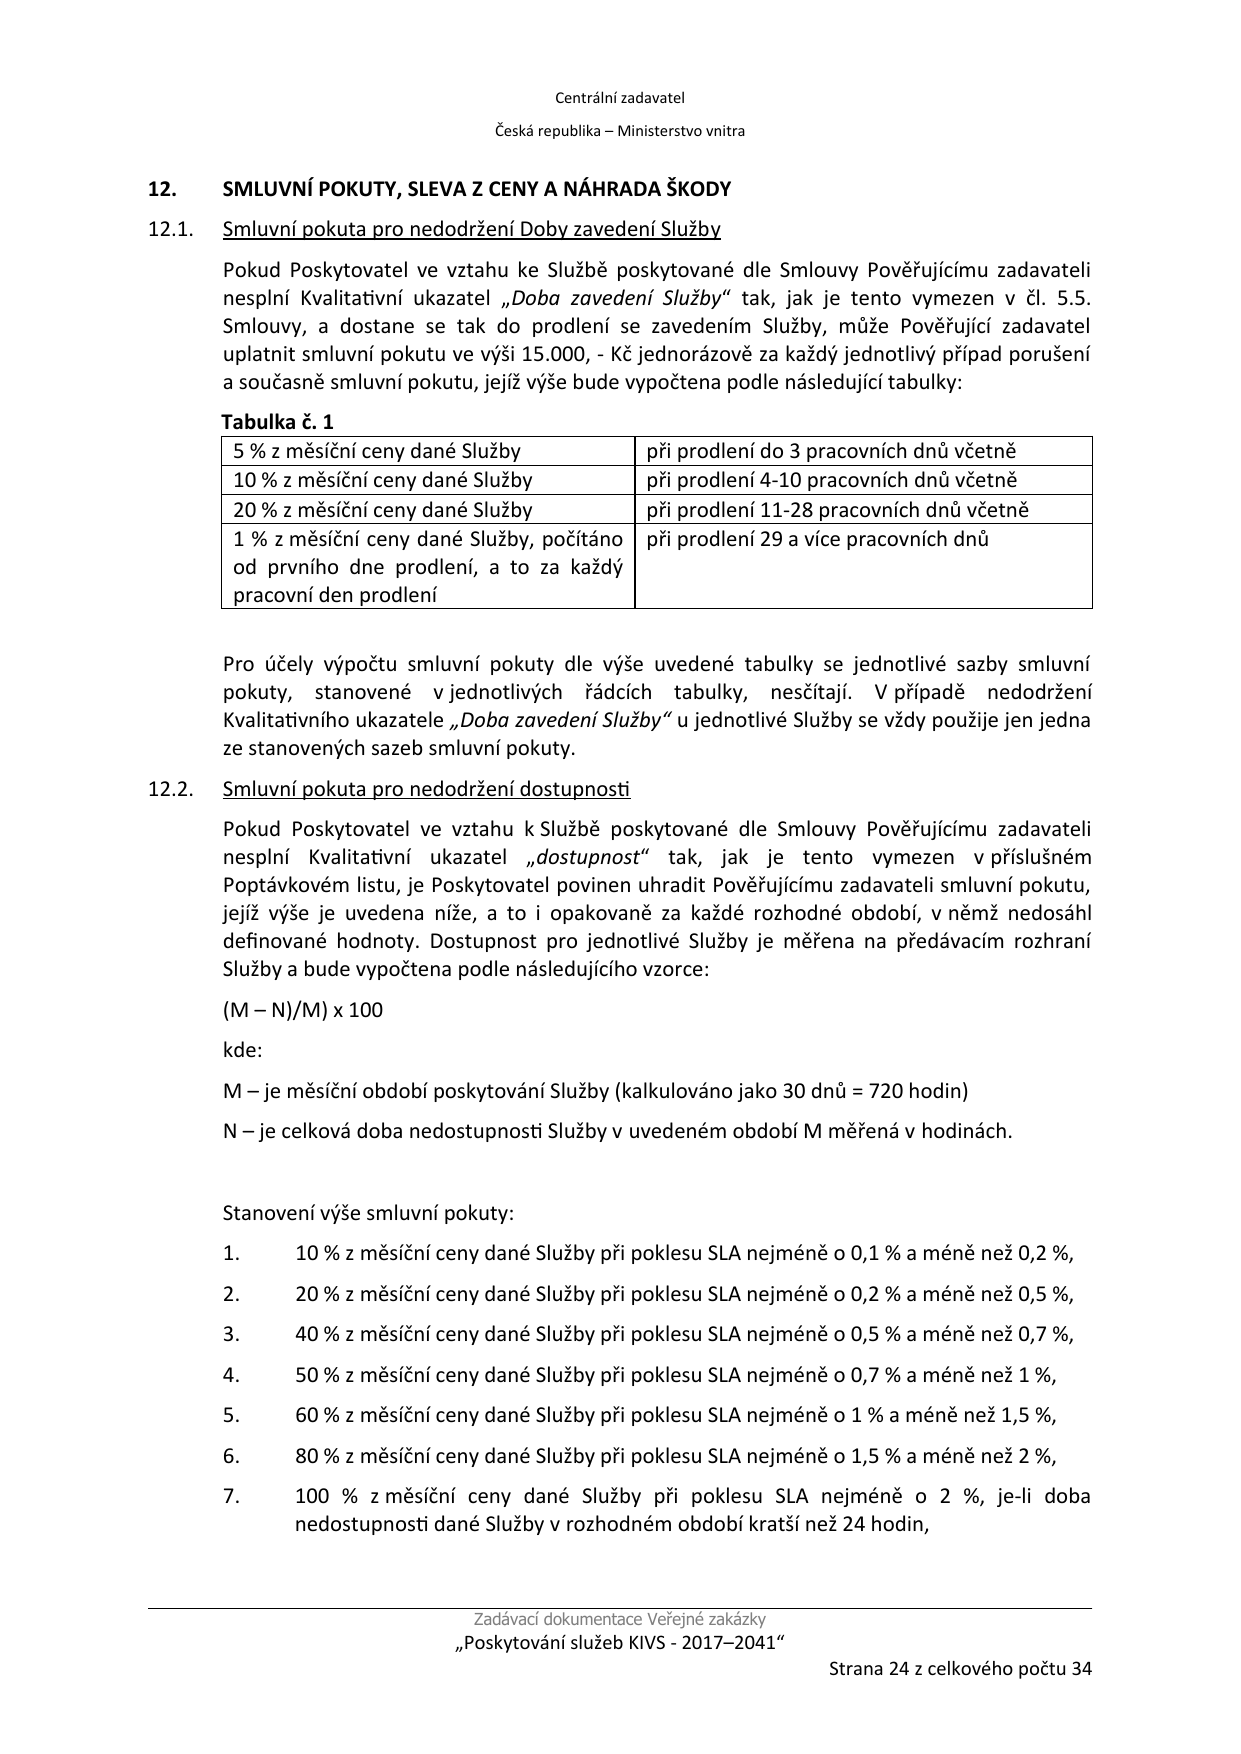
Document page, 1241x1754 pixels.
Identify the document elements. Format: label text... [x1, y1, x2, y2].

text 5. 60 % z měsíční ceny dané Služby při poklesu SLA nejméně o 1 % a méně než 1,5 %, [223, 1400, 1092, 1428]
text Pro účely výpočtu smluvní pokuty dle výše uvedené tabulky se jednotlivé sazby smluvní pokuty, stanovené v jednotlivých řádcích tabulky, nesčítají. V případě nedodržení Kvalitativního ukazatele „Doba zavedení Služby“ u jednotlivé Služby se vždy použije jen jedna ze stanovených sazeb smluvní pokuty. [223, 649, 1092, 761]
text M – je měsíční období poskytování Služby (kalkulováno jako 30 dnů = 720 hodin) [223, 1076, 1092, 1104]
text 6. 80 % z měsíční ceny dané Služby při poklesu SLA nejméně o 1,5 % a méně než 2 %, [223, 1441, 1092, 1469]
text kde: [223, 1036, 1092, 1064]
text 1. 10 % z měsíční ceny dané Služby při poklesu SLA nejméně o 0,1 % a méně než 0,2 %, [223, 1238, 1092, 1266]
text N – je celková doba nedostupnosti Služby v uvedeném období M měřená v hodinách. [223, 1117, 1092, 1145]
table_cell 20 % z měsíční ceny dané Služby [222, 495, 634, 523]
table_cell při prodlení 29 a více pracovních dnů [636, 524, 1092, 608]
table_cell při prodlení 11-28 pracovních dnů včetně [636, 495, 1092, 523]
table_cell 1 % z měsíční ceny dané Služby, počítáno od prvního dne prodlení, a to za každý pracovní den prodlení [222, 524, 634, 608]
text Pokud Poskytovatel ve vztahu k Službě poskytované dle Smlouvy Pověřujícímu zadavateli nesplní Kvalitativní ukazatel „dostupnost“ tak, jak je tento vymezen v příslušném Poptávkovém listu, je Poskytovatel povinen uhradit Pověřujícímu zadavateli smluvní pokutu, jejíž výše je uvedena níže, a to i opakovaně za každé rozhodné období, v němž nedosáhl definované hodnoty. Dostupnost pro jednotlivé Služby je měřena na předávacím rozhraní Služby a bude vypočtena podle následujícího vzorce: [223, 814, 1092, 983]
text Pokud Poskytovatel ve vztahu ke Službě poskytované dle Smlouvy Pověřujícímu zadavateli nesplní Kvalitativní ukazatel „Doba zavedení Služby“ tak, jak je tento vymezen v čl. 5.5. Smlouvy, a dostane se tak do prodlení se zavedením Služby, může Pověřující zadavatel uplatnit smluvní pokutu ve výši 15.000, - Kč jednorázově za každý jednotlivý případ porušení a současně smluvní pokutu, jejíž výše bude vypočtena podle následující tabulky: [223, 255, 1092, 395]
text (M – N)/M) x 100 [223, 995, 1092, 1023]
text 7. 100 % z měsíční ceny dané Služby při poklesu SLA nejméně o 2 %, je-li doba nedostupnosti dané Služby v rozhodném období kratší než 24 hodin, [223, 1481, 1092, 1537]
text Tabulka č. 1 [221, 407, 1092, 436]
text 2. 20 % z měsíční ceny dané Služby při poklesu SLA nejméně o 0,2 % a méně než 0,5 %, [223, 1279, 1092, 1307]
text 3. 40 % z měsíční ceny dané Služby při poklesu SLA nejméně o 0,5 % a méně než 0,7 %, [223, 1319, 1092, 1347]
text Smluvní pokuty, sleva z ceny a náhrada škody [148, 174, 1092, 202]
text Stanovení výše smluvní pokuty: [223, 1198, 1092, 1226]
text 4. 50 % z měsíční ceny dané Služby při poklesu SLA nejméně o 0,7 % a méně než 1 %, [223, 1360, 1092, 1388]
table_cell 10 % z měsíční ceny dané Služby [222, 466, 634, 494]
table_header při prodlení do 3 pracovních dnů včetně [636, 437, 1092, 464]
text Smluvní pokuta pro nedodržení dostupnosti [148, 774, 1092, 802]
text Smluvní pokuta pro nedodržení Doby zavedení Služby [148, 214, 1092, 242]
table_cell při prodlení 4-10 pracovních dnů včetně [636, 466, 1092, 494]
table_header 5 % z měsíční ceny dané Služby [222, 437, 634, 464]
